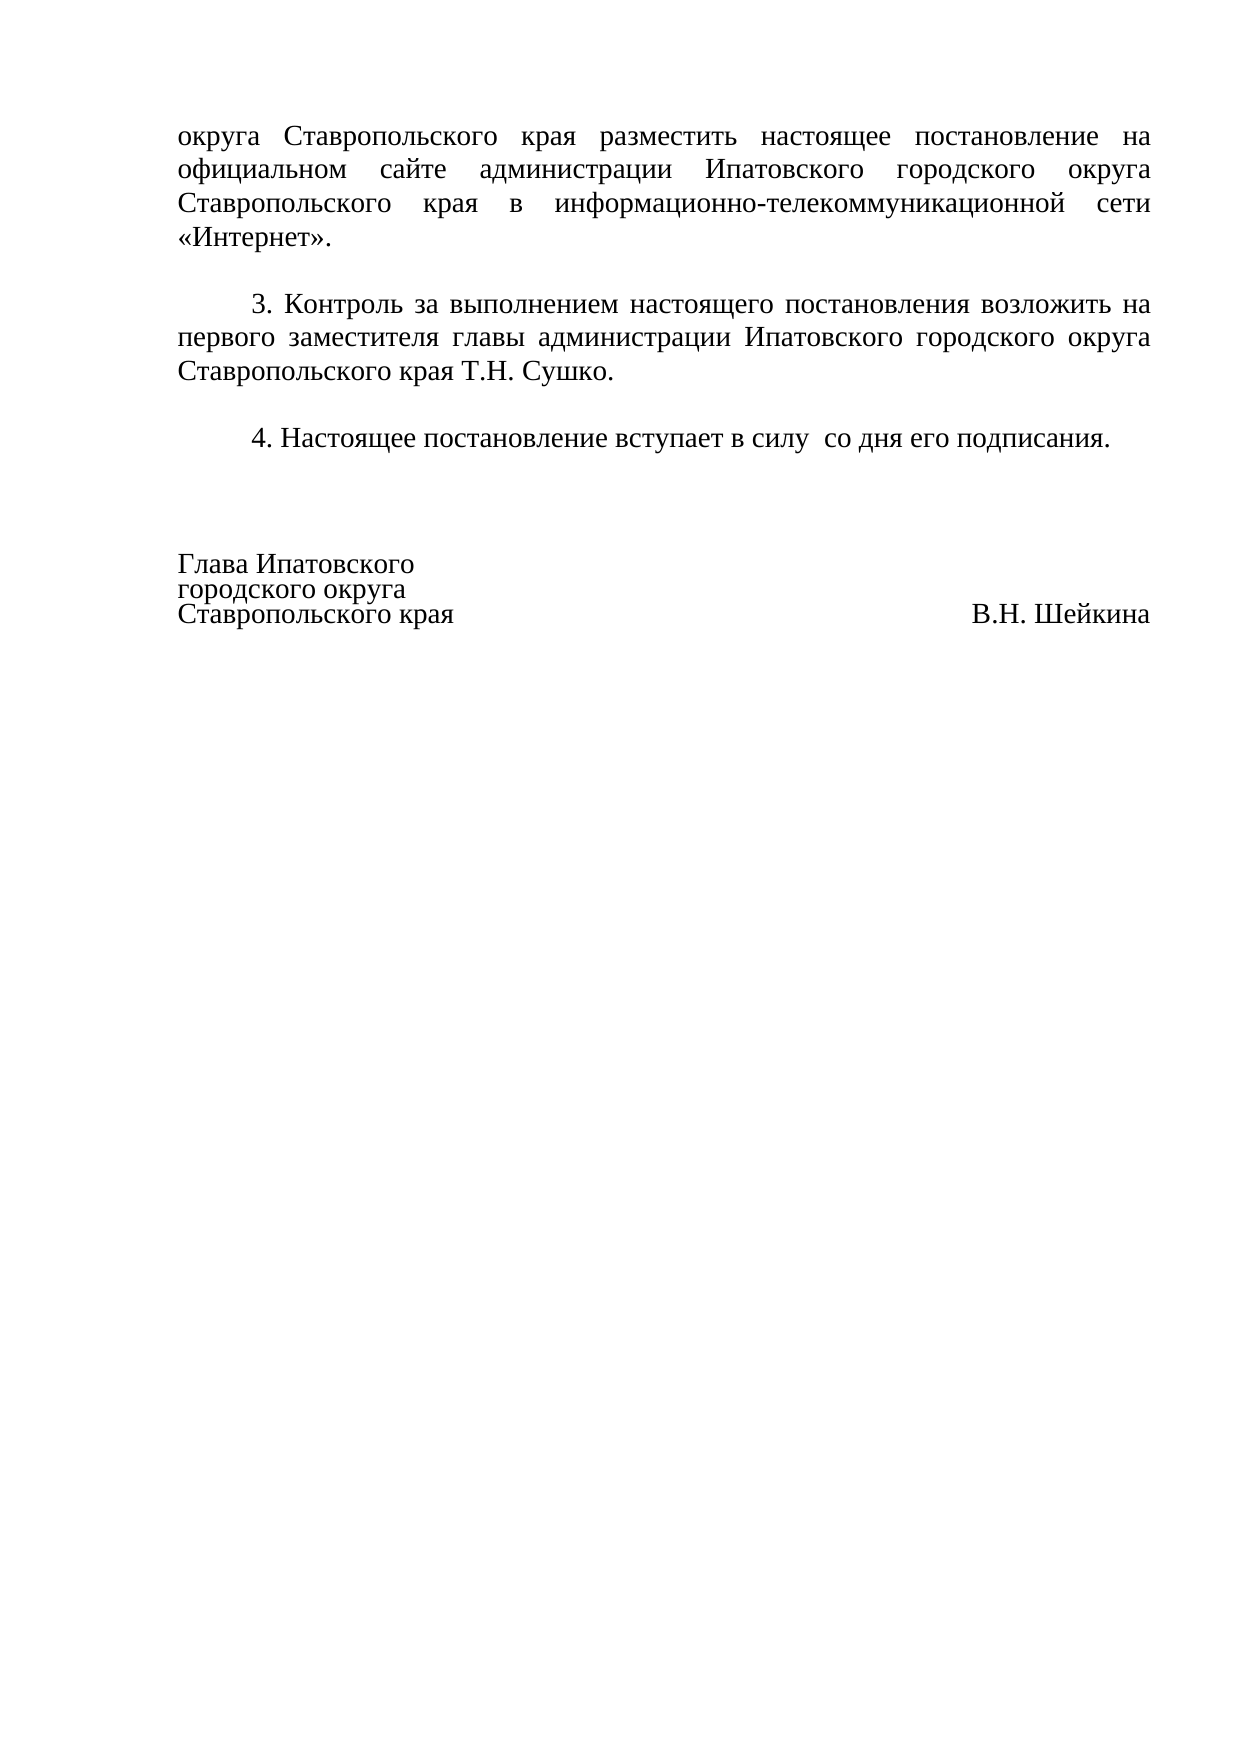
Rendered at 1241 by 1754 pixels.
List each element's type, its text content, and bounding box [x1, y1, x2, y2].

text городского округа [177, 578, 1152, 603]
text Глава Ипатовского [177, 553, 1152, 578]
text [177, 118, 1152, 252]
text 3. Контроль за выполнением настоящего постановления возложить на первого заместителя главы администрации Ипатовского городского округа Ставропольского края Т.Н. Сушко. [177, 286, 1152, 386]
text 4. Настоящее постановление вступает в силу со дня его подписания. [177, 420, 1152, 453]
text Ставропольского края В.Н. Шейкина [177, 603, 1152, 628]
